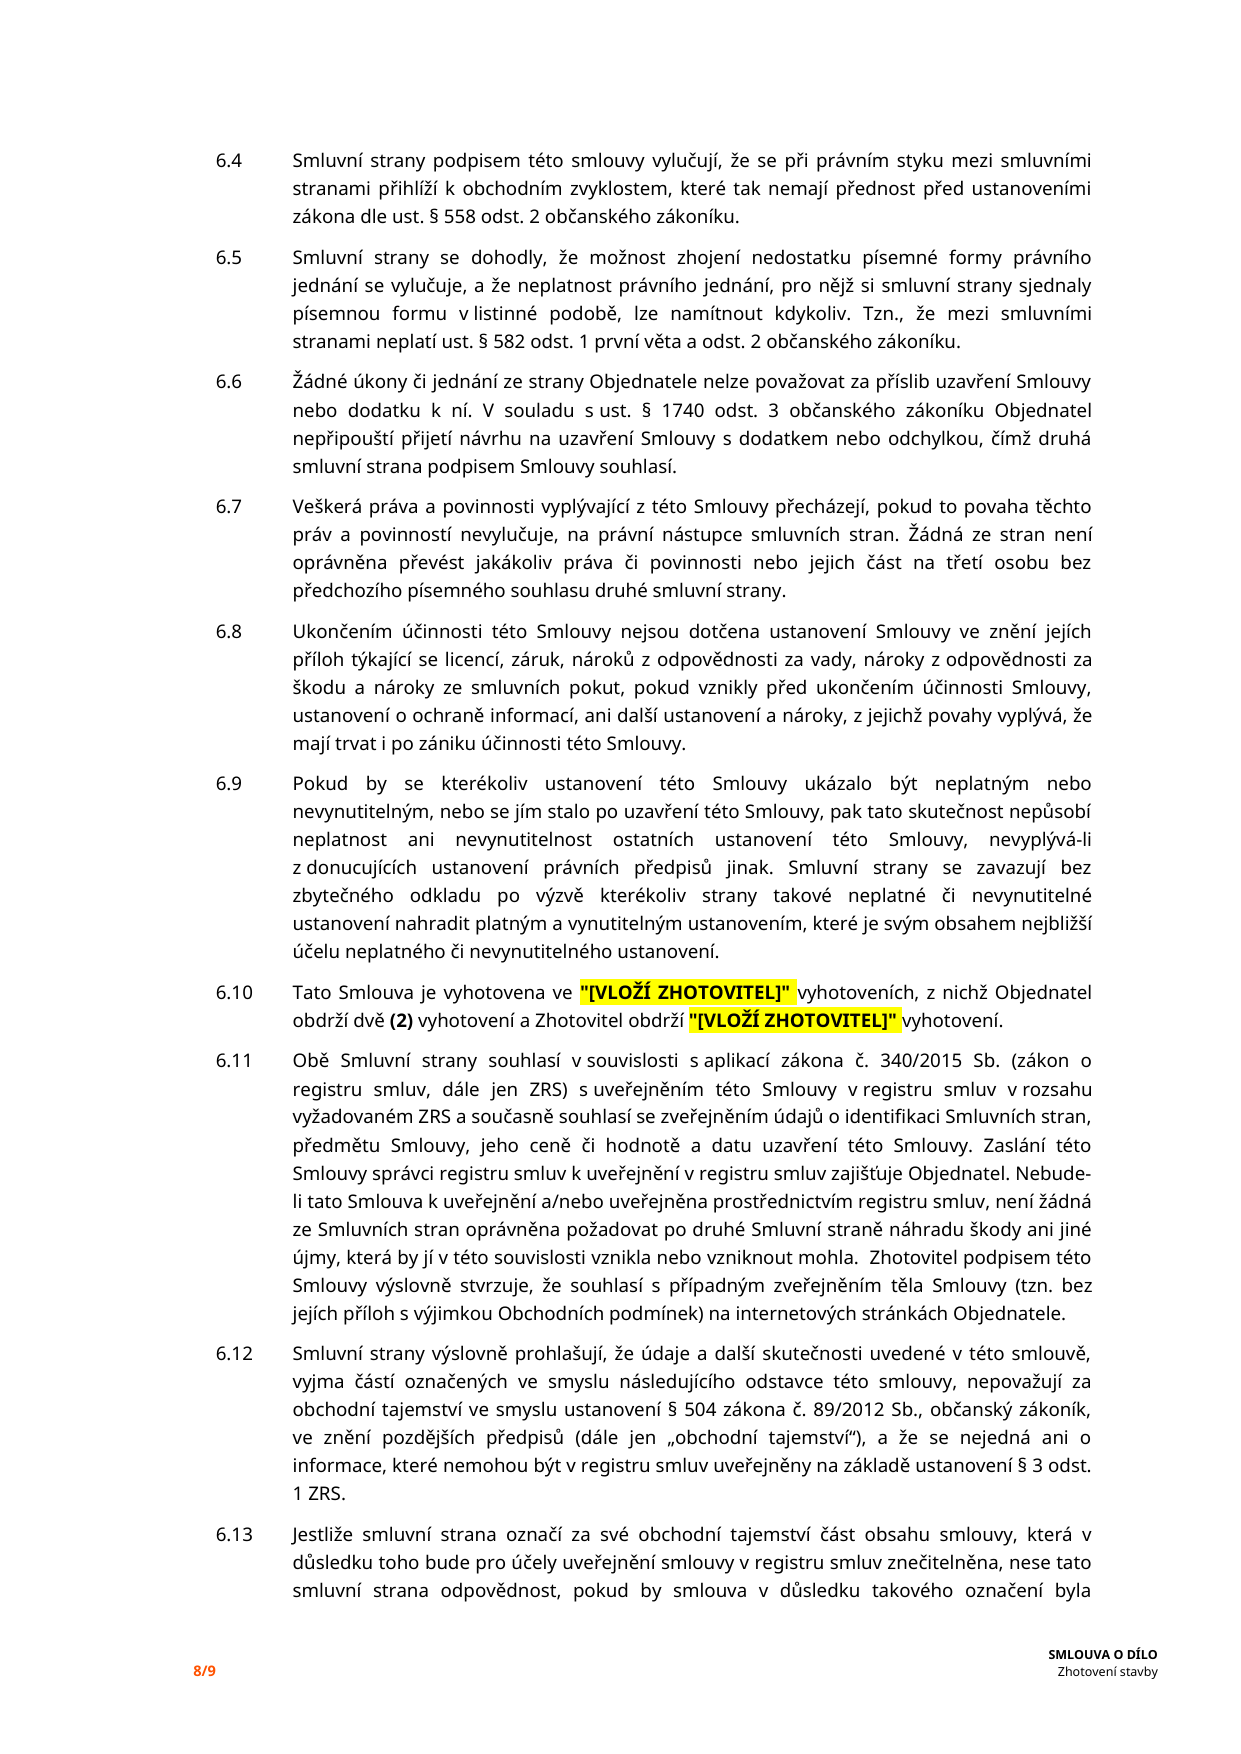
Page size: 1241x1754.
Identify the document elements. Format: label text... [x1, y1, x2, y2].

text Smluvní strany podpisem této smlouvy vylučují, že se při právním styku mezi smluvními stranami přihlíží k obchodním zvyklostem, které tak nemají přednost před ustanoveními zákona dle ust. § 558 odst. 2 občanského zákoníku. [216, 148, 1092, 229]
text Tato Smlouva je vyhotovena ve vyhotoveních, z nichž Objednatel obdrží dvě (2) vyhotovení a Zhotovitel obdrží vyhotovení. [216, 979, 1092, 1033]
text Smluvní strany výslovně prohlašují, že údaje a další skutečnosti uvedené v této smlouvě, vyjma částí označených ve smyslu následujícího odstavce této smlouvy, nepovažují za obchodní tajemství ve smyslu ustanovení § 504 zákona č. 89/2012 Sb., občanský zákoník, ve znění pozdějších předpisů (dále jen „obchodní tajemství“), a že se nejedná ani o informace, které nemohou být v registru smluv uveřejněny na základě ustanovení § 3 odst. 1 ZRS. [216, 1341, 1092, 1506]
text Pokud by se kterékoliv ustanovení této Smlouvy ukázalo být neplatným nebo nevynutitelným, nebo se jím stalo po uzavření této Smlouvy, pak tato skutečnost nepůsobí neplatnost ani nevynutitelnost ostatních ustanovení této Smlouvy, nevyplývá-li z donucujících ustanovení právních předpisů jinak. Smluvní strany se zavazují bez zbytečného odkladu po výzvě kterékoliv strany takové neplatné či nevynutitelné ustanovení nahradit platným a vynutitelným ustanovením, které je svým obsahem nejbližší účelu neplatného či nevynutitelného ustanovení. [216, 771, 1092, 964]
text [216, 1521, 1092, 1603]
text Žádné úkony či jednání ze strany Objednatele nelze považovat za příslib uzavření Smlouvy nebo dodatku k ní. V souladu s ust. § 1740 odst. 3 občanského zákoníku Objednatel nepřipouští přijetí návrhu na uzavření Smlouvy s dodatkem nebo odchylkou, čímž druhá smluvní strana podpisem Smlouvy souhlasí. [216, 369, 1092, 478]
text Veškerá práva a povinnosti vyplývající z této Smlouvy přecházejí, pokud to povaha těchto práv a povinností nevylučuje, na právní nástupce smluvních stran. Žádná ze stran není oprávněna převést jakákoliv práva či povinnosti nebo jejich část na třetí osobu bez předchozího písemného souhlasu druhé smluvní strany. [216, 493, 1092, 603]
text Smluvní strany se dohodly, že možnost zhojení nedostatku písemné formy právního jednání se vylučuje, a že neplatnost právního jednání, pro nějž si smluvní strany sjednaly písemnou formu v listinné podobě, lze namítnout kdykoliv. Tzn., že mezi smluvními stranami neplatí ust. § 582 odst. 1 první věta a odst. 2 občanského zákoníku. [216, 244, 1092, 354]
text Ukončením účinnosti této Smlouvy nejsou dotčena ustanovení Smlouvy ve znění jejích příloh týkající se licencí, záruk, nároků z odpovědnosti za vady, nároky z odpovědnosti za škodu a nároky ze smluvních pokut, pokud vznikly před ukončením účinnosti Smlouvy, ustanovení o ochraně informací, ani další ustanovení a nároky, z jejichž povahy vyplývá, že mají trvat i po zániku účinnosti této Smlouvy. [216, 618, 1092, 756]
text Obě Smluvní strany souhlasí v souvislosti s aplikací zákona č. 340/2015 Sb. (zákon o registru smluv, dále jen ZRS) s uveřejněním této Smlouvy v registru smluv v rozsahu vyžadovaném ZRS a současně souhlasí se zveřejněním údajů o identifikaci Smluvních stran, předmětu Smlouvy, jeho ceně či hodnotě a datu uzavření této Smlouvy. Zaslání této Smlouvy správci registru smluv k uveřejnění v registru smluv zajišťuje Objednatel. Nebude-li tato Smlouva k uveřejnění a/nebo uveřejněna prostřednictvím registru smluv, není žádná ze Smluvních stran oprávněna požadovat po druhé Smluvní straně náhradu škody ani jiné újmy, která by jí v této souvislosti vznikla nebo vzniknout mohla. Zhotovitel podpisem této Smlouvy výslovně stvrzuje, že souhlasí s případným zveřejněním těla Smlouvy (tzn. bez jejích příloh s výjimkou Obchodních podmínek) na internetových stránkách Objednatele. [216, 1048, 1092, 1326]
